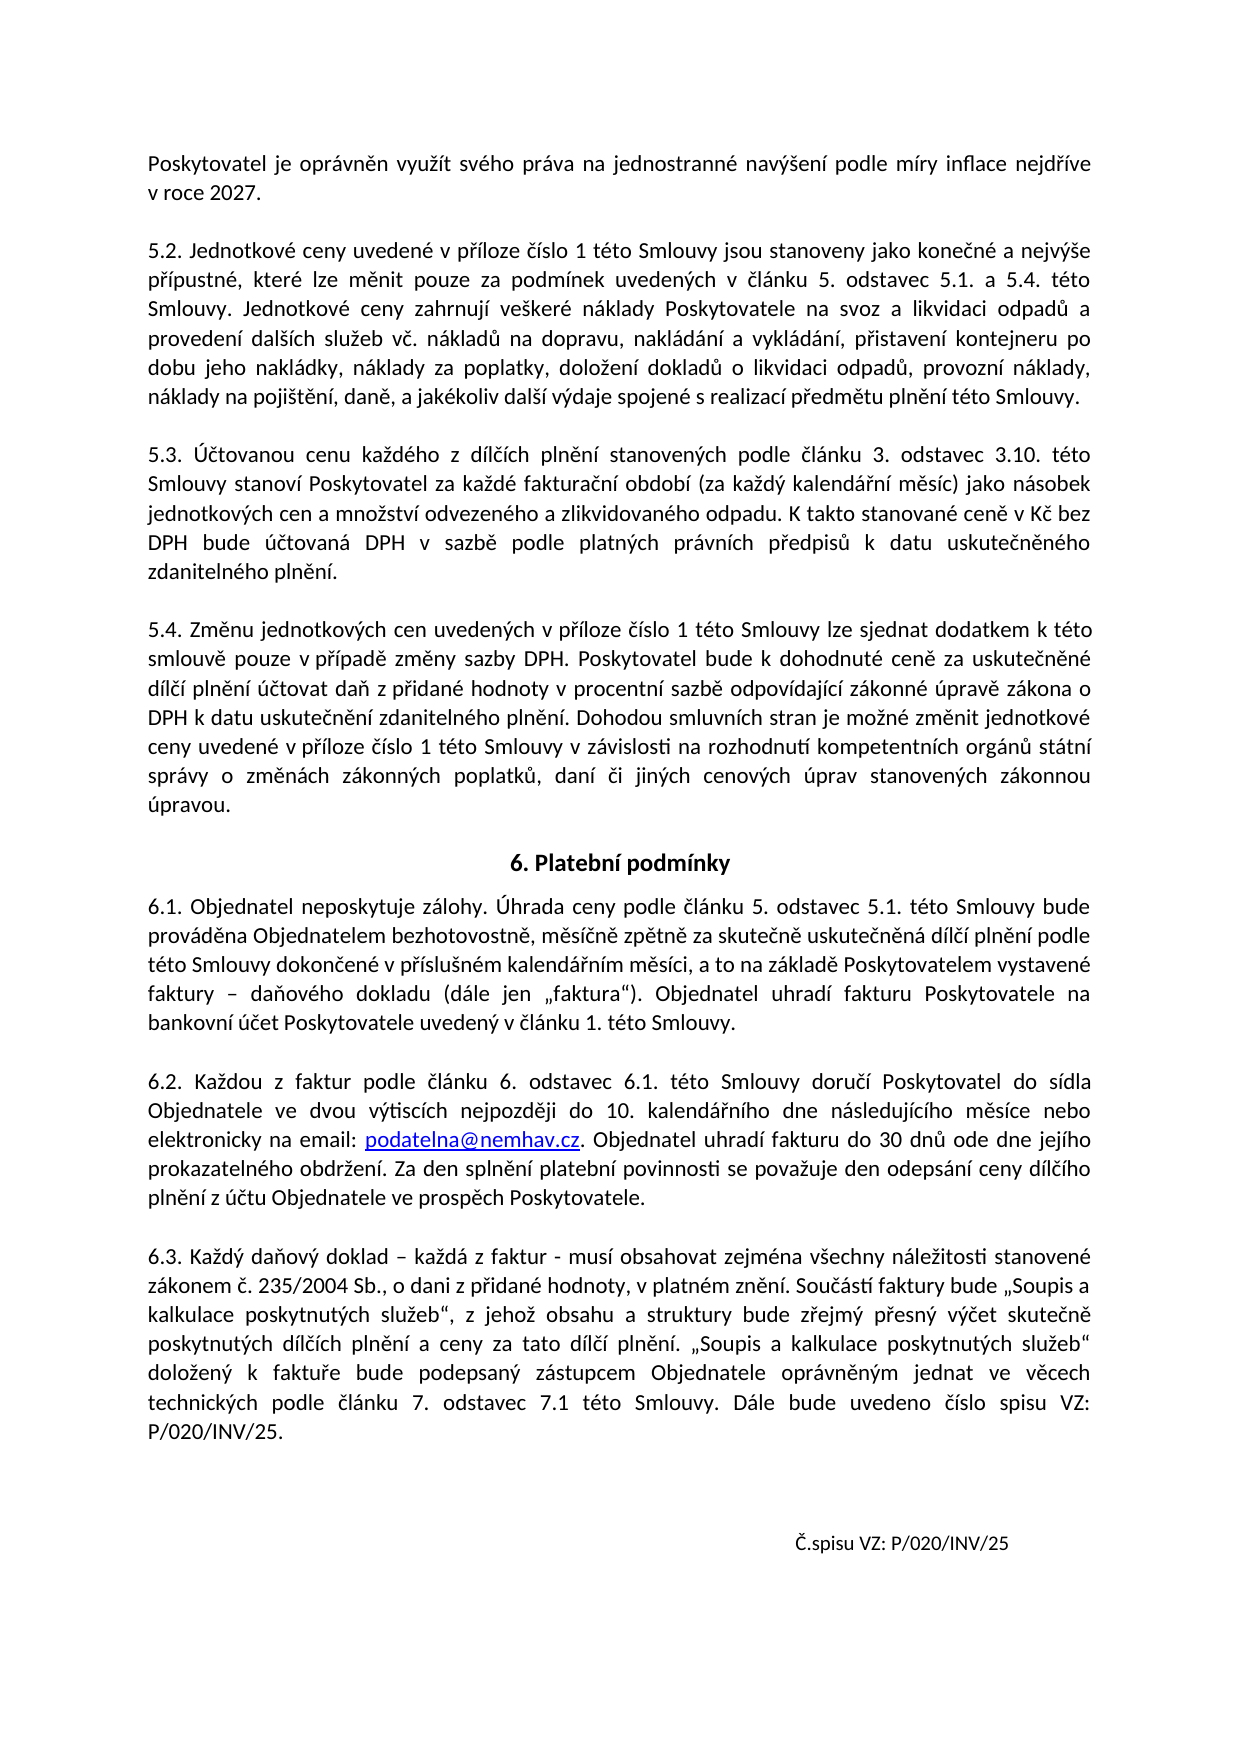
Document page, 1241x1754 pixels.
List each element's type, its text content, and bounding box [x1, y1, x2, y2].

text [148, 148, 1093, 206]
text 5.4. Změnu jednotkových cen uvedených v příloze číslo 1 této Smlouvy lze sjednat dodatkem k této smlouvě pouze v případě změny sazby DPH. Poskytovatel bude k dohodnuté ceně za uskutečněné dílčí plnění účtovat daň z přidané hodnoty v procentní sazbě odpovídající zákonné úpravě zákona o DPH k datu uskutečnění zdanitelného plnění. Dohodou smluvních stran je možné změnit jednotkové ceny uvedené v příloze číslo 1 této Smlouvy v závislosti na rozhodnutí kompetentních orgánů státní správy o změnách zákonných poplatků, daní či jiných cenových úprav stanovených zákonnou úpravou. [148, 614, 1093, 818]
text 6.3. Každý daňový doklad – každá z faktur - musí obsahovat zejména všechny náležitosti stanovené zákonem č. 235/2004 Sb., o dani z přidané hodnoty, v platném znění. Součástí faktury bude „Soupis a kalkulace poskytnutých služeb“, z jehož obsahu a struktury bude zřejmý přesný výčet skutečně poskytnutých dílčích plnění a ceny za tato dílčí plnění. „Soupis a kalkulace poskytnutých služeb“ doložený k faktuře bude podepsaný zástupcem Objednatele oprávněným jednat ve věcech technických podle článku 7. odstavec 7.1 této Smlouvy. Dále bude uvedeno číslo spisu VZ: P/020/INV/25. [148, 1241, 1093, 1445]
text 5.2. Jednotkové ceny uvedené v příloze číslo 1 této Smlouvy jsou stanoveny jako konečné a nejvýše přípustné, které lze měnit pouze za podmínek uvedených v článku 5. odstavec 5.1. a 5.4. této Smlouvy. Jednotkové ceny zahrnují veškeré náklady Poskytovatele na svoz a likvidaci odpadů a provedení dalších služeb vč. nákladů na dopravu, nakládání a vykládání, přistavení kontejneru po dobu jeho nakládky, náklady za poplatky, doložení dokladů o likvidaci odpadů, provozní náklady, náklady na pojištění, daně, a jakékoliv další výdaje spojené s realizací předmětu plnění této Smlouvy. [148, 235, 1093, 410]
text 6.1. Objednatel neposkytuje zálohy. Úhrada ceny podle článku 5. odstavec 5.1. této Smlouvy bude prováděna Objednatelem bezhotovostně, měsíčně zpětně za skutečně uskutečněná dílčí plnění podle této Smlouvy dokončené v příslušném kalendářním měsíci, a to na základě Poskytovatelem vystavené faktury – daňového dokladu (dále jen „faktura“). Objednatel uhradí fakturu Poskytovatele na bankovní účet Poskytovatele uvedený v článku 1. této Smlouvy. [148, 891, 1093, 1036]
text 5.3. Účtovanou cenu každého z dílčích plnění stanovených podle článku 3. odstavec 3.10. této Smlouvy stanoví Poskytovatel za každé fakturační období (za každý kalendářní měsíc) jako násobek jednotkových cen a množství odvezeného a zlikvidovaného odpadu. K takto stanované ceně v Kč bez DPH bude účtovaná DPH v sazbě podle platných právních předpisů k datu uskutečněného zdanitelného plnění. [148, 439, 1093, 585]
text 6. Platební podmínky [148, 848, 1093, 878]
text 6.2. Každou z faktur podle článku 6. odstavec 6.1. této Smlouvy doručí Poskytovatel do sídla Objednatele ve dvou výtiscích nejpozději do 10. kalendářního dne následujícího měsíce nebo elektronicky na email: podatelna@nemhav.cz. Objednatel uhradí fakturu do 30 dnů ode dne jejího prokazatelného obdržení. Za den splnění platební povinnosti se považuje den odepsání ceny dílčího plnění z účtu Objednatele ve prospěch Poskytovatele. [148, 1066, 1093, 1211]
